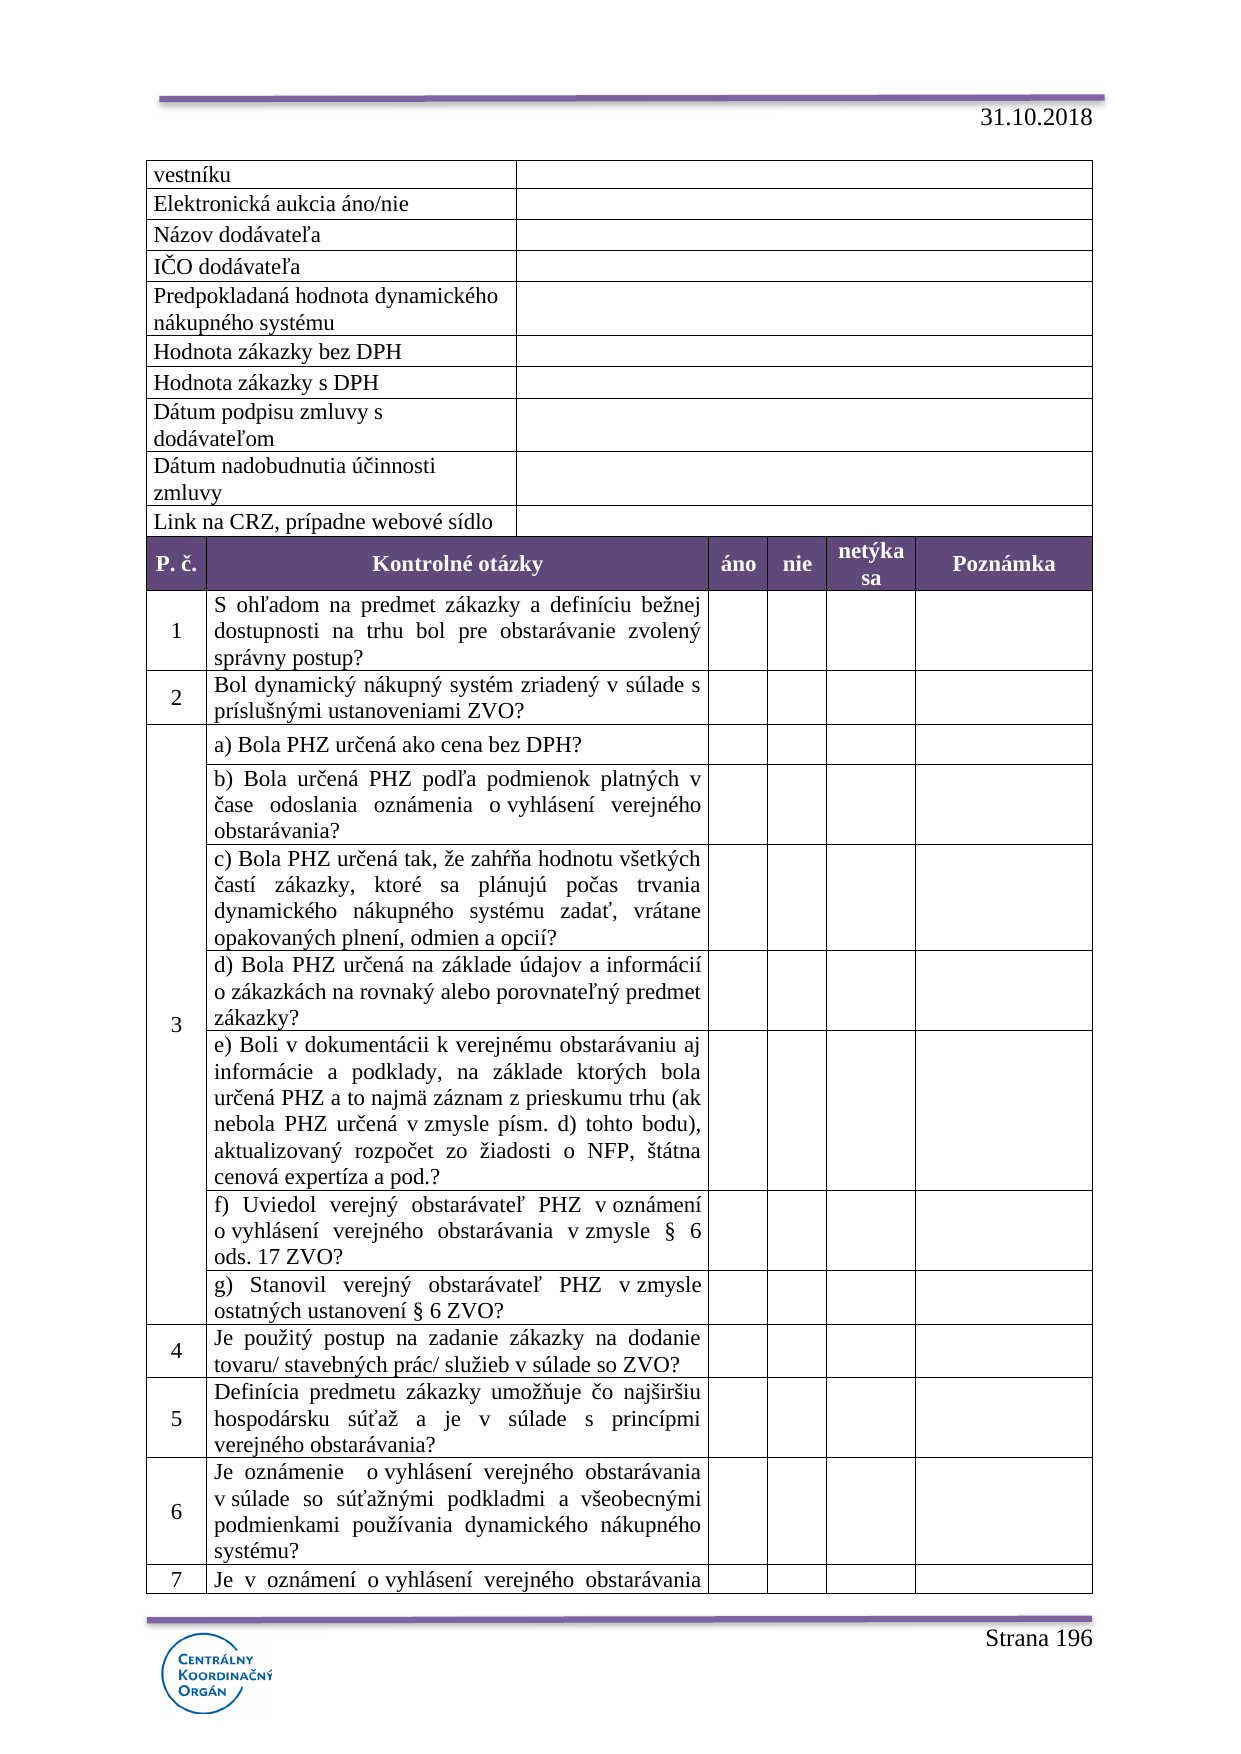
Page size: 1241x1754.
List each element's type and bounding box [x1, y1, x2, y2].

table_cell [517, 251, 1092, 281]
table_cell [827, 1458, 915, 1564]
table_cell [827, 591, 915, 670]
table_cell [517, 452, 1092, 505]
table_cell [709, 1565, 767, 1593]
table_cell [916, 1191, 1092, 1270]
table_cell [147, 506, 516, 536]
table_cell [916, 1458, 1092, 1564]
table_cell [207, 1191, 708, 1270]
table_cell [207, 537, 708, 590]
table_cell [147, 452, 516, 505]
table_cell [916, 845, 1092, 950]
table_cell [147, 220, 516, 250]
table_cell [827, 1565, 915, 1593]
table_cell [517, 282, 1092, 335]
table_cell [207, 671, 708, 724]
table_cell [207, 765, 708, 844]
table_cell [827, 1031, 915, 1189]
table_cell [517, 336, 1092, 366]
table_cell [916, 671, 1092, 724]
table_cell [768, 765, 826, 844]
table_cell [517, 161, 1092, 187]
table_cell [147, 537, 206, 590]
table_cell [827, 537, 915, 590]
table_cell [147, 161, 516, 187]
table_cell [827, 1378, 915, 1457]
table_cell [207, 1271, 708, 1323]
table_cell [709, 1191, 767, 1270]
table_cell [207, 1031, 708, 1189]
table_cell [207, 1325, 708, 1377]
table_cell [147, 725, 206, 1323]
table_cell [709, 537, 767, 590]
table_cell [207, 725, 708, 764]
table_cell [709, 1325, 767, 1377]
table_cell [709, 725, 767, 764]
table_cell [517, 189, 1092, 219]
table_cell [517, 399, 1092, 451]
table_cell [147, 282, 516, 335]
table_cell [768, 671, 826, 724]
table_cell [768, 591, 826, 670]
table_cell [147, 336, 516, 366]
picture [159, 1631, 272, 1713]
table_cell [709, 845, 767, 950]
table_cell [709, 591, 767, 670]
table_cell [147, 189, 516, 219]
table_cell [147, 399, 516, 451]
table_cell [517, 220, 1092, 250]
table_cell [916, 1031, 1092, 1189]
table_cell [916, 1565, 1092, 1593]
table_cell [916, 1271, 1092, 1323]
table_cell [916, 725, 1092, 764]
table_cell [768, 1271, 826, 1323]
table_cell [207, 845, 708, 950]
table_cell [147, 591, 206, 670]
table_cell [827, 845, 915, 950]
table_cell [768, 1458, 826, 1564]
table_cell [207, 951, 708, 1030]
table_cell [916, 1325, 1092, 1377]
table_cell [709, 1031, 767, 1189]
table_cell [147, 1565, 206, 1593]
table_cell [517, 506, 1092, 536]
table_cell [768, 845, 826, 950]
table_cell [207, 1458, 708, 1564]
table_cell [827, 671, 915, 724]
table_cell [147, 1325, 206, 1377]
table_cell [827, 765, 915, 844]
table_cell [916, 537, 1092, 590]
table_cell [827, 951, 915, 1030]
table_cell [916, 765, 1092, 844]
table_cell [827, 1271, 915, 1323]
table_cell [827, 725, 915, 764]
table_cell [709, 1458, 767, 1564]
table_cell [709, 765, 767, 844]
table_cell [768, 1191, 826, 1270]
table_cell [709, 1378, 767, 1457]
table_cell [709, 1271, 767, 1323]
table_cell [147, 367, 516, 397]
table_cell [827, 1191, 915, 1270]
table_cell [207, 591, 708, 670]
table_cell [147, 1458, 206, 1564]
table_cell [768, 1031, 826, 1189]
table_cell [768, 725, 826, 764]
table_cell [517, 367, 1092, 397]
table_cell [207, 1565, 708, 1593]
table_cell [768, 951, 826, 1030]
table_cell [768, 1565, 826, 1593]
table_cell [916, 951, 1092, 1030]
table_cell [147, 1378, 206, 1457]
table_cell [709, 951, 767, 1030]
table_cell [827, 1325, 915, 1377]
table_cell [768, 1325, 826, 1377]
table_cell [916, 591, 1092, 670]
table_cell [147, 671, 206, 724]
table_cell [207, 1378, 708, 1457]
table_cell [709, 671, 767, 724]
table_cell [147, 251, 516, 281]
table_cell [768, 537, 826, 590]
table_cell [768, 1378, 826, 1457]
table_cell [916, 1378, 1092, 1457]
